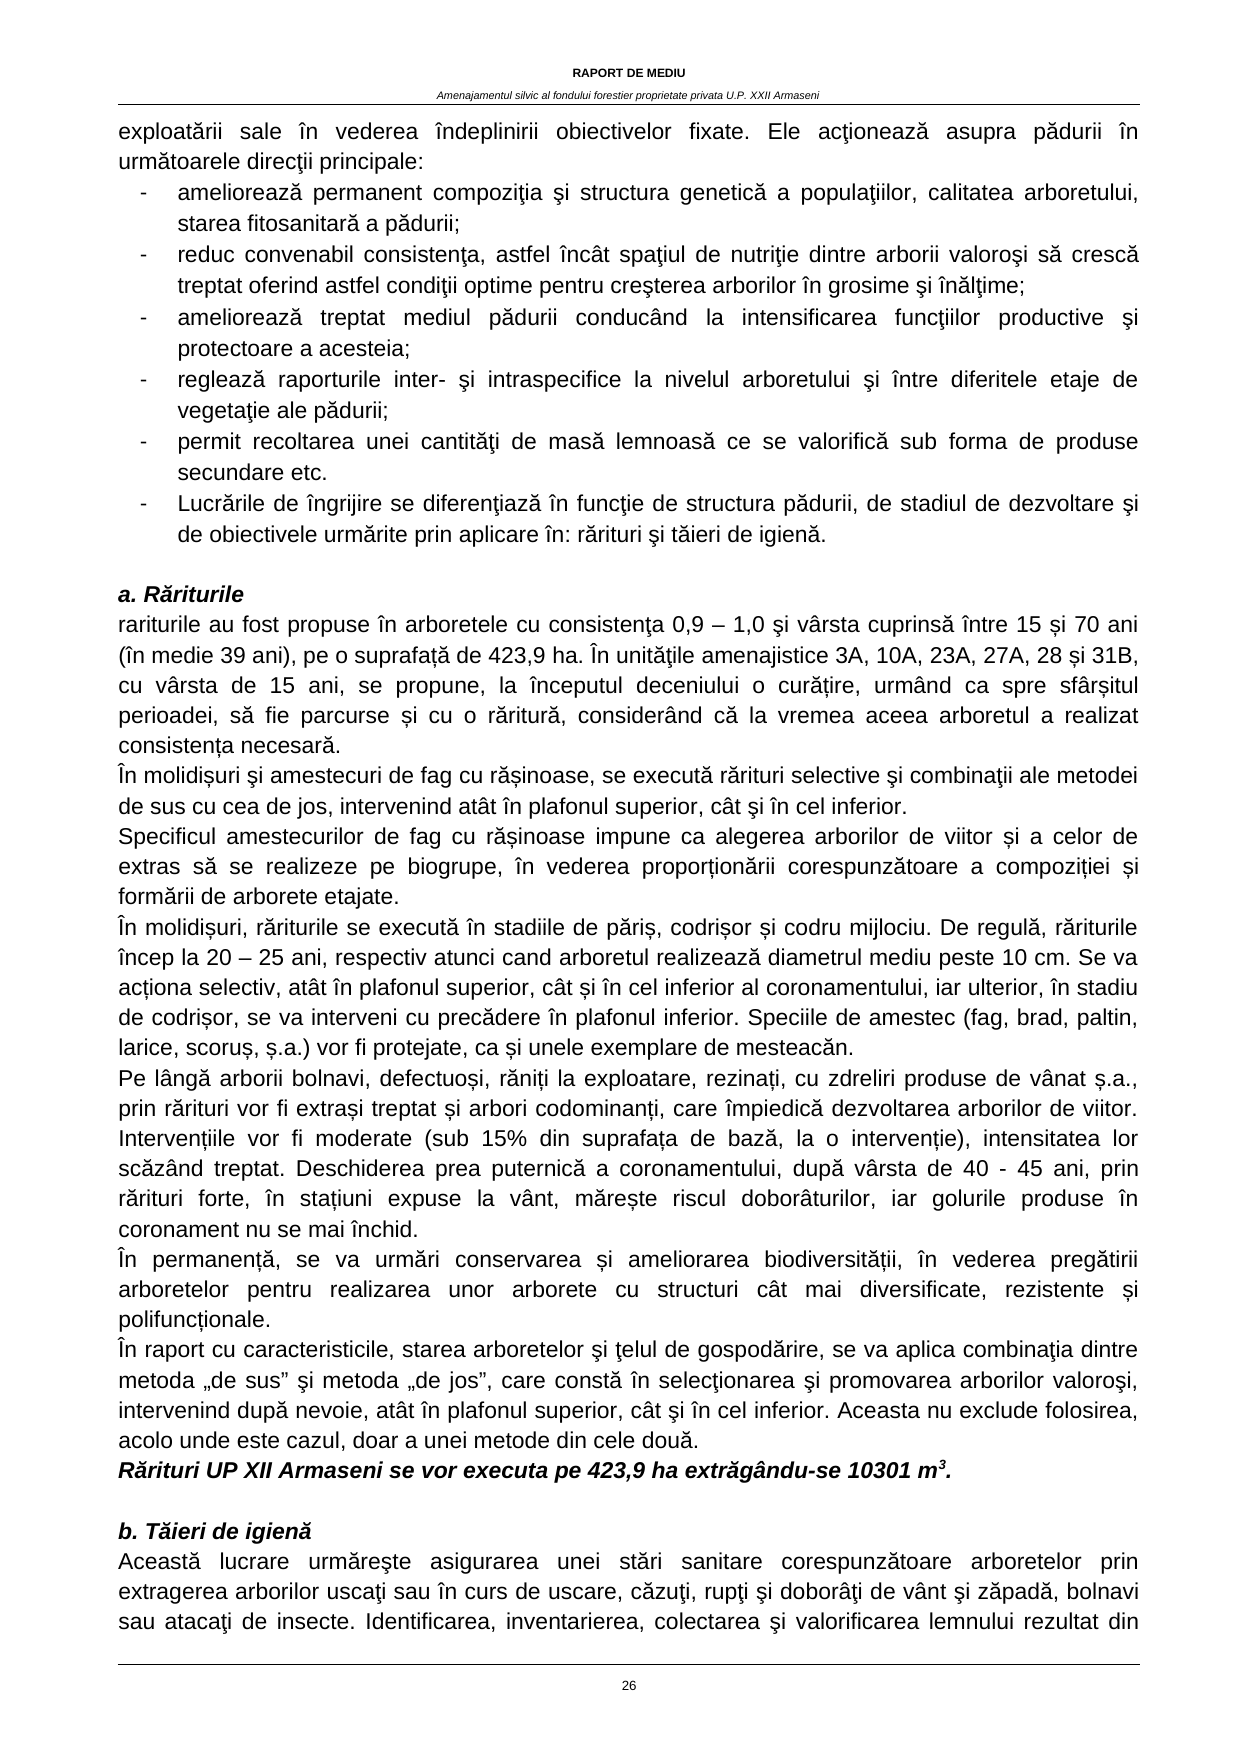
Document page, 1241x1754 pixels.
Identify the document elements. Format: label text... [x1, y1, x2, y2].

text rariturile au fost propuse în arboretele cu consistenţa 0,9 – 1,0 şi vârsta cuprinsă între 15 și 70 ani (în medie 39 ani), pe o suprafață de 423,9 ha. În unităţile amenajistice 3A, 10A, 23A, 27A, 28 și 31B, cu vârsta de 15 ani, se propune, la începutul deceniului o curățire, urmând ca spre sfârșitul perioadei, să fie parcurse și cu o răritură, considerând că la vremea aceea arboretul a realizat consistența necesară. [118, 611, 1140, 759]
list ameliorează treptat mediul pădurii conducând la intensificarea funcţiilor productive şi protectoare a acesteia; [140, 303, 1140, 361]
text Rărituri UP XII Armaseni se vor executa pe 423,9 ha extrăgându-se 10301 m3. [118, 1457, 1140, 1484]
text b. Tăieri de igienă [118, 1518, 1140, 1544]
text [118, 1548, 1140, 1635]
list ameliorează permanent compoziţia şi structura genetică a populaţiilor, calitatea arboretului, starea fitosanitară a pădurii; [140, 178, 1140, 237]
text Pe lângă arborii bolnavi, defectuoși, răniți la exploatare, rezinați, cu zdreliri produse de vânat ș.a., prin rărituri vor fi extrași treptat și arbori codominanți, care împiedică dezvoltarea arborilor de viitor. Intervențiile vor fi moderate (sub 15% din suprafața de bază, la o intervenție), intensitatea lor scăzând treptat. Deschiderea prea puternică a coronamentului, după vârsta de 40 - 45 ani, prin rărituri forte, în stațiuni expuse la vânt, mărește riscul doborâturilor, iar golurile produse în coronament nu se mai închid. [118, 1064, 1140, 1242]
text În raport cu caracteristicile, starea arboretelor şi ţelul de gospodărire, se va aplica combinaţia dintre metoda „de sus” şi metoda „de jos”, care constă în selecţionarea şi promovarea arborilor valoroşi, intervenind după nevoie, atât în plafonul superior, cât şi în cel inferior. Aceasta nu exclude folosirea, acolo unde este cazul, doar a unei metode din cele două. [118, 1336, 1140, 1453]
list permit recoltarea unei cantităţi de masă lemnoasă ce se valorifică sub forma de produse secundare etc. [140, 427, 1140, 485]
list reglează raporturile inter- şi intraspecifice la nivelul arboretului şi între diferitele etaje de vegetaţie ale pădurii; [140, 365, 1140, 423]
list reduc convenabil consistenţa, astfel încât spaţiul de nutriţie dintre arborii valoroşi să crescă treptat oferind astfel condiţii optime pentru creşterea arborilor în grosime şi înălţime; [140, 241, 1140, 299]
list Lucrările de îngrijire se diferenţiază în funcţie de structura pădurii, de stadiul de dezvoltare şi de obiectivele urmărite prin aplicare în: rărituri şi tăieri de igienă. [140, 489, 1140, 547]
text În molidișuri, răriturile se execută în stadiile de păriș, codrișor și codru mijlociu. De regulă, răriturile încep la 20 – 25 ani, respectiv atunci cand arboretul realizează diametrul mediu peste 10 cm. Se va acționa selectiv, atât în plafonul superior, cât și în cel inferior al coronamentului, iar ulterior, în stadiu de codrișor, se va interveni cu precădere în plafonul inferior. Speciile de amestec (fag, brad, paltin, larice, scoruș, ș.a.) vor fi protejate, ca și unele exemplare de mesteacăn. [118, 913, 1140, 1061]
text În molidișuri şi amestecuri de fag cu rășinoase, se execută rărituri selective şi combinaţii ale metodei de sus cu cea de jos, intervenind atât în plafonul superior, cât şi în cel inferior. [118, 762, 1140, 819]
text a. Răriturile [118, 581, 1140, 608]
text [118, 118, 1140, 175]
text Specificul amestecurilor de fag cu rășinoase impune ca alegerea arborilor de viitor și a celor de extras să se realizeze pe biogrupe, în vederea proporționării corespunzătoare a compoziției și formării de arborete etajate. [118, 823, 1140, 910]
text În permanență, se va urmări conservarea și ameliorarea biodiversității, în vederea pregătirii arboretelor pentru realizarea unor arborete cu structuri cât mai diversificate, rezistente și polifuncționale. [118, 1246, 1140, 1333]
